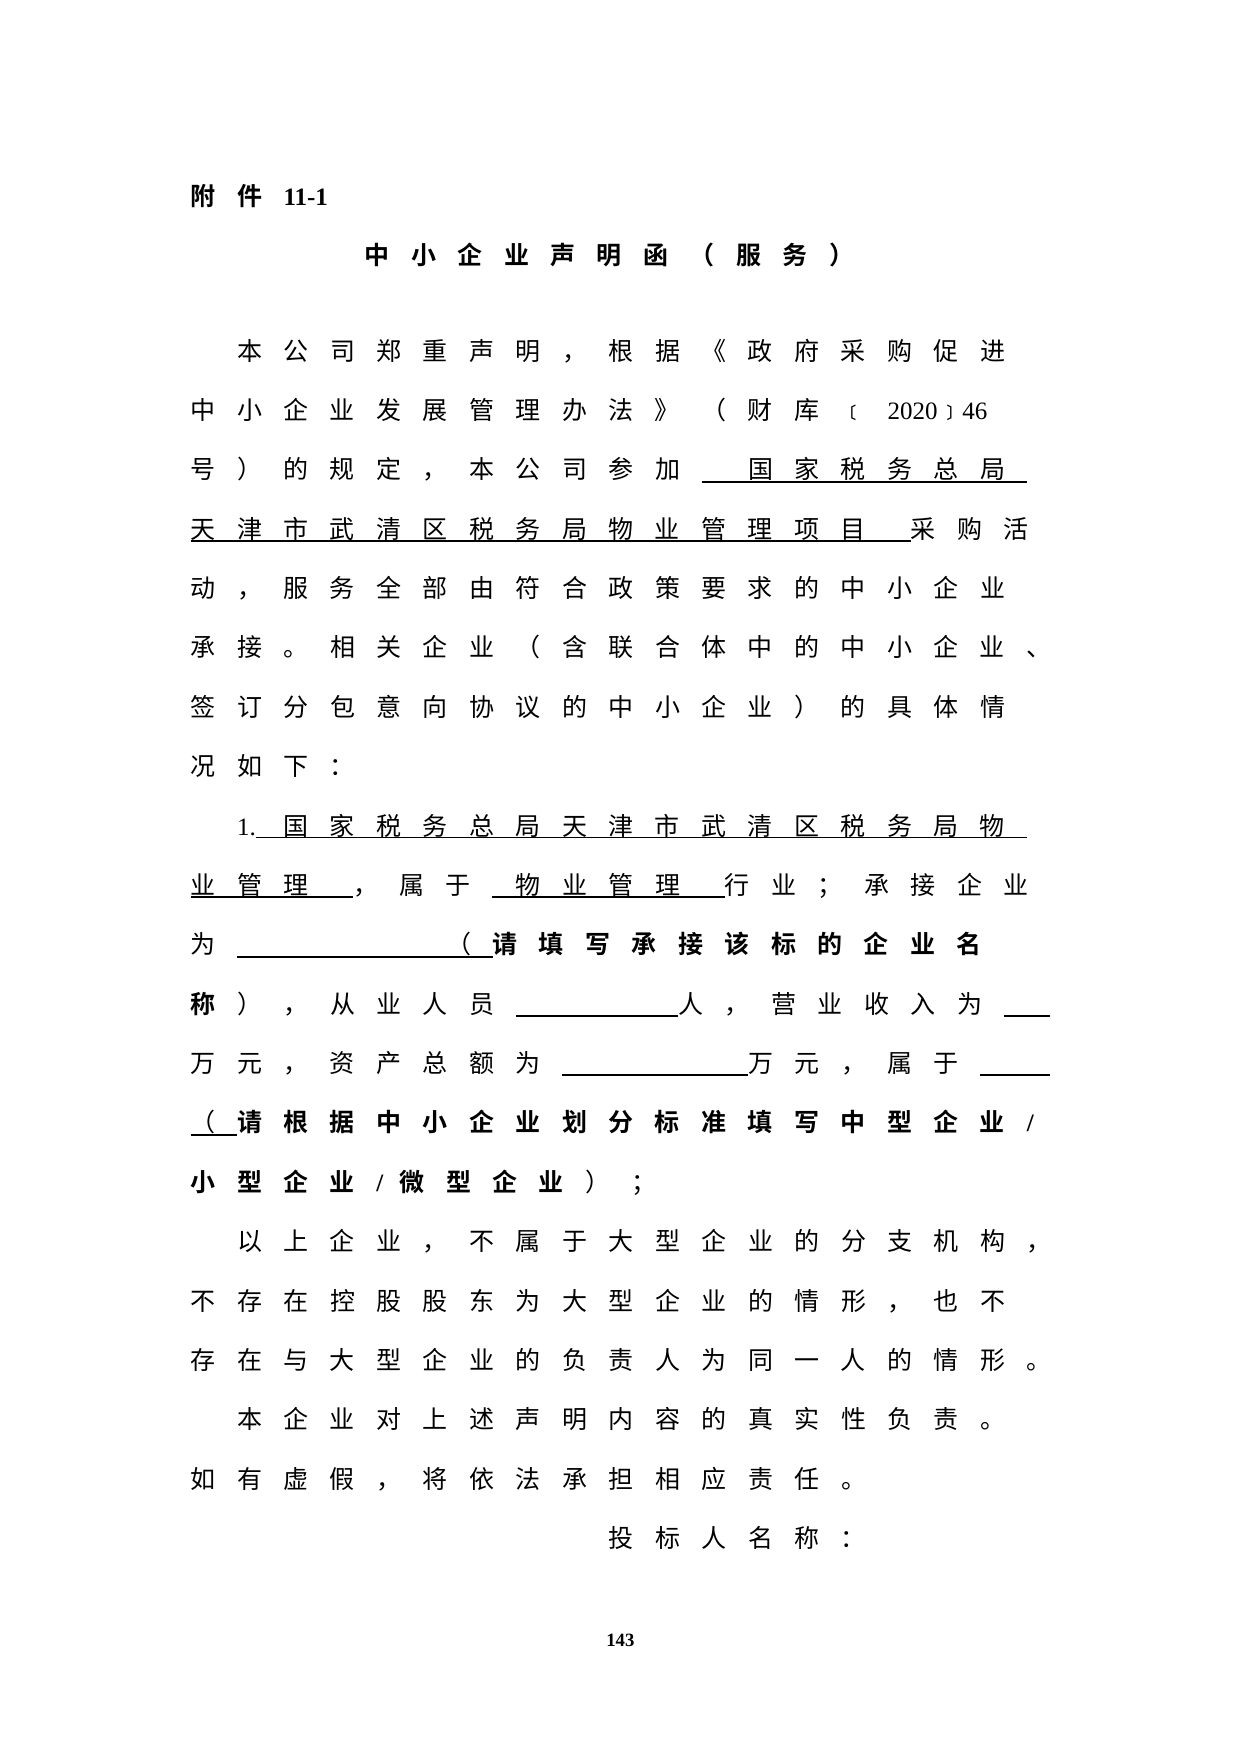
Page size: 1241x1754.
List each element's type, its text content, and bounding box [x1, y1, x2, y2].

text 本企业对上述声明内容的真实性负责。如有虚假，将依法承担相应责任。 [190, 1388, 1050, 1507]
text 1. 国家税务总局天津市武清区税务局物业管理 ，属于 物业管理 行业；承接企业为 （请填写承接该标的企业名称），从业人员 人，营业收入为 万元，资产总额为 万元，属于 （请根据中小企业划分标准填写中型企业/小型企业/微型企业）； [190, 794, 1050, 1210]
text 本公司郑重声明，根据《政府采购促进中小企业发展管理办法》（财库﹝2020﹞46号）的规定，本公司参加 国家税务总局天津市武清区税务局物业管理项目 采购活动，服务全部由符合政策要求的中小企业承接。相关企业（含联合体中的中小企业、签订分包意向协议的中小企业）的具体情况如下： [190, 319, 1050, 794]
text 附件11-1 [190, 164, 1003, 224]
text 投标人名称： [590, 1507, 1050, 1566]
text 以上企业，不属于大型企业的分支机构，不存在控股股东为大型企业的情形，也不存在与大型企业的负责人为同一人的情形。 [190, 1210, 1050, 1388]
text 中小企业声明函（服务） [190, 224, 1050, 283]
